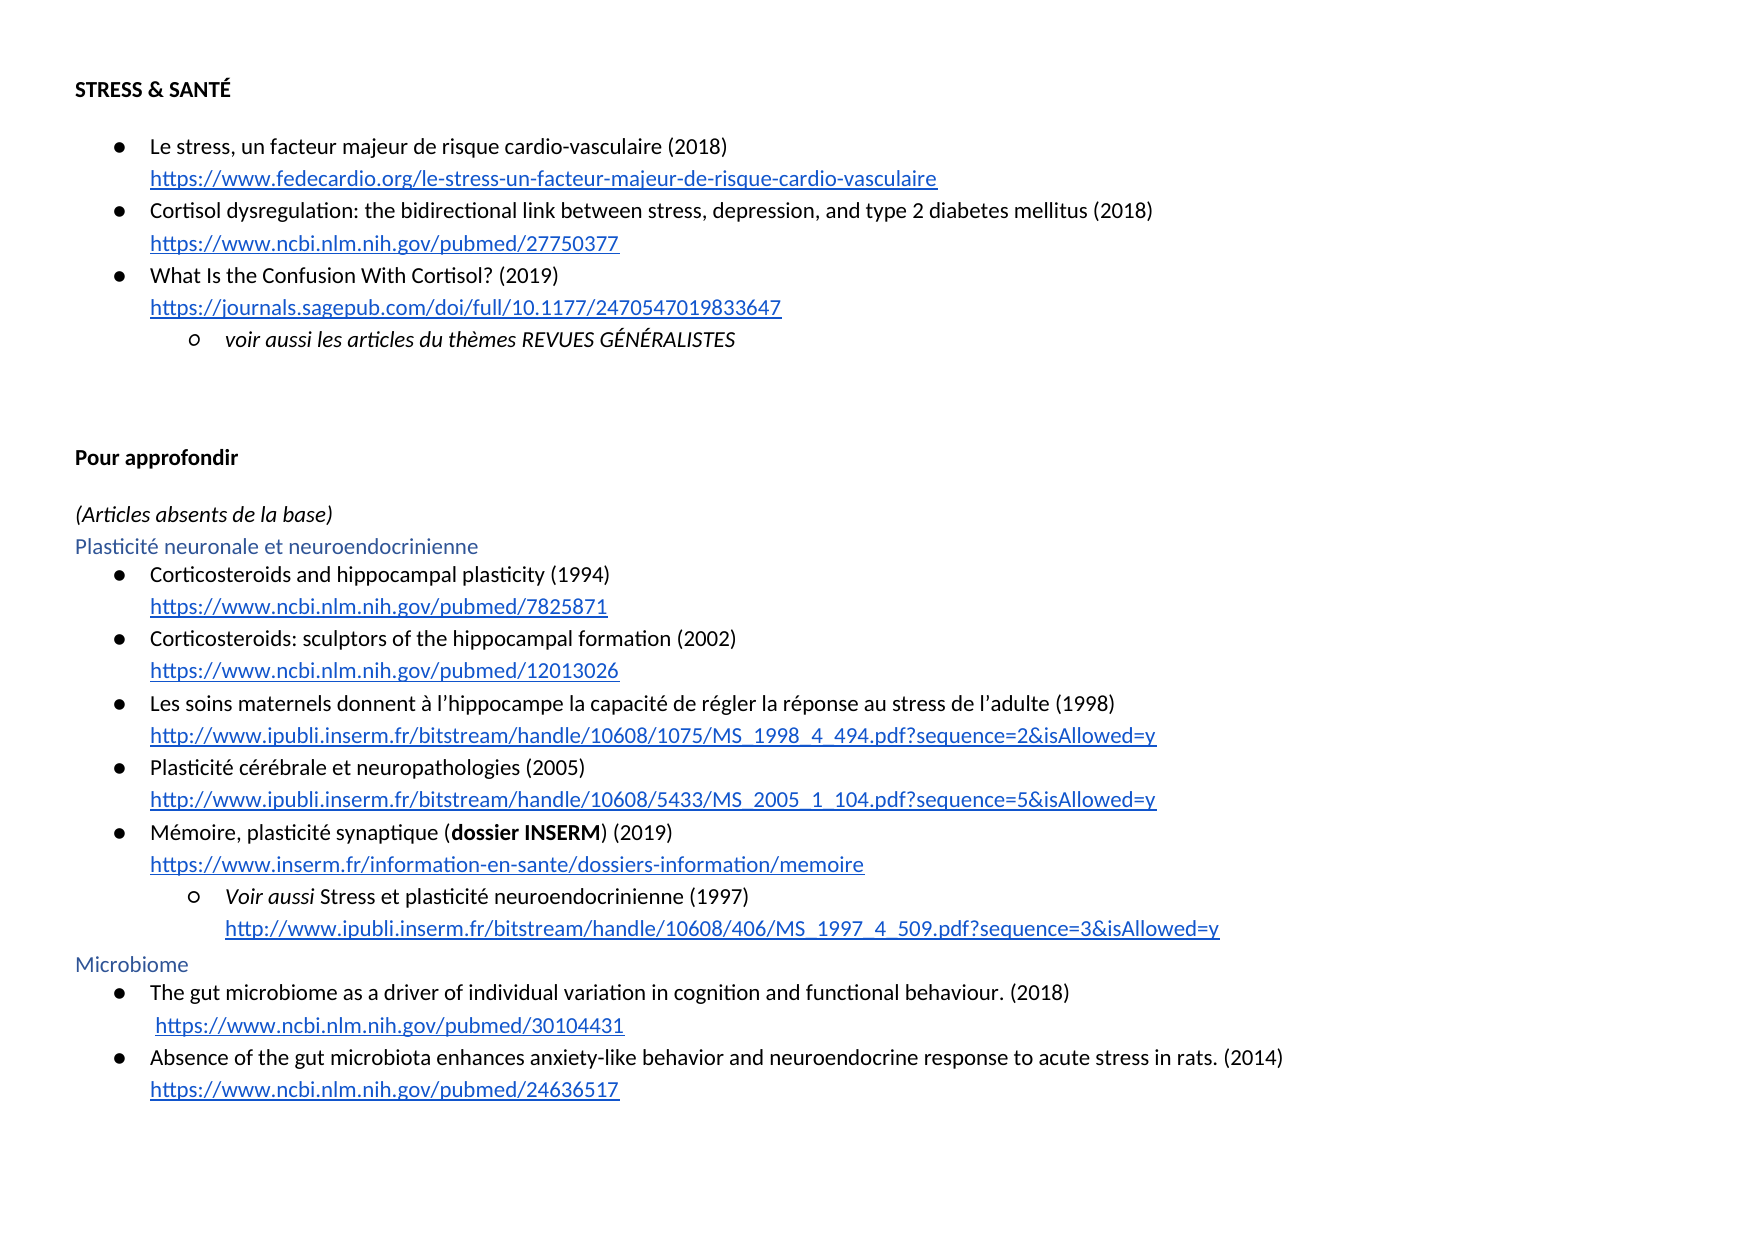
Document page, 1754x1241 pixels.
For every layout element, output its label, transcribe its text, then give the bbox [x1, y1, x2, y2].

list voir aussi les articles du thèmes REVUES GÉNÉRALISTES [187, 325, 1679, 353]
list Voir aussi Stress et plasticité neuroendocrinienne (1997) http://www.ipubli.inserm.fr/bitstream/handle/10608/406/MS_1997_4_509.pdf?sequence=3&isAllowed=y [187, 882, 1679, 942]
subtitle Pour approfondir [75, 443, 1679, 471]
subtitle Plasticité neuronale et neuroendocrinienne [75, 532, 1679, 560]
list Cortisol dysregulation: the bidirectional link between stress, depression, and type 2 diabetes mellitus (2018) https://www.ncbi.nlm.nih.gov/pubmed/27750377 [112, 197, 1679, 257]
subtitle Microbiome [75, 951, 1679, 978]
list Corticosteroids: sculptors of the hippocampal formation (2002) https://www.ncbi.nlm.nih.gov/pubmed/12013026 [112, 624, 1679, 685]
text (Articles absents de la base) [75, 500, 1679, 528]
list What Is the Confusion With Cortisol? (2019) https://journals.sagepub.com/doi/full/10.1177/2470547019833647 [112, 261, 1679, 321]
list Les soins maternels donnent à l’hippocampe la capacité de régler la réponse au stress de l’adulte (1998) http://www.ipubli.inserm.fr/bitstream/handle/10608/1075/MS_1998_4_494.pdf?sequence=2&isAllowed=y [112, 689, 1679, 749]
list Corticosteroids and hippocampal plasticity (1994) https://www.ncbi.nlm.nih.gov/pubmed/7825871 [112, 560, 1679, 620]
list Le stress, un facteur majeur de risque cardio-vasculaire (2018) https://www.fedecardio.org/le-stress-un-facteur-majeur-de-risque-cardio-vasculaire [112, 132, 1679, 192]
list Plasticité cérébrale et neuropathologies (2005) http://www.ipubli.inserm.fr/bitstream/handle/10608/5433/MS_2005_1_104.pdf?sequence=5&isAllowed=y [112, 753, 1679, 813]
list Absence of the gut microbiota enhances anxiety-like behavior and neuroendocrine response to acute stress in rats. (2014) https://www.ncbi.nlm.nih.gov/pubmed/24636517 [112, 1043, 1679, 1103]
subtitle STRESS & SANTÉ [75, 75, 1679, 103]
list The gut microbiome as a driver of individual variation in cognition and functional behaviour. (2018) https://www.ncbi.nlm.nih.gov/pubmed/30104431 [112, 978, 1679, 1039]
list Mémoire, plasticité synaptique (dossier INSERM) (2019) https://www.inserm.fr/information-en-sante/dossiers-information/memoire [112, 818, 1679, 878]
